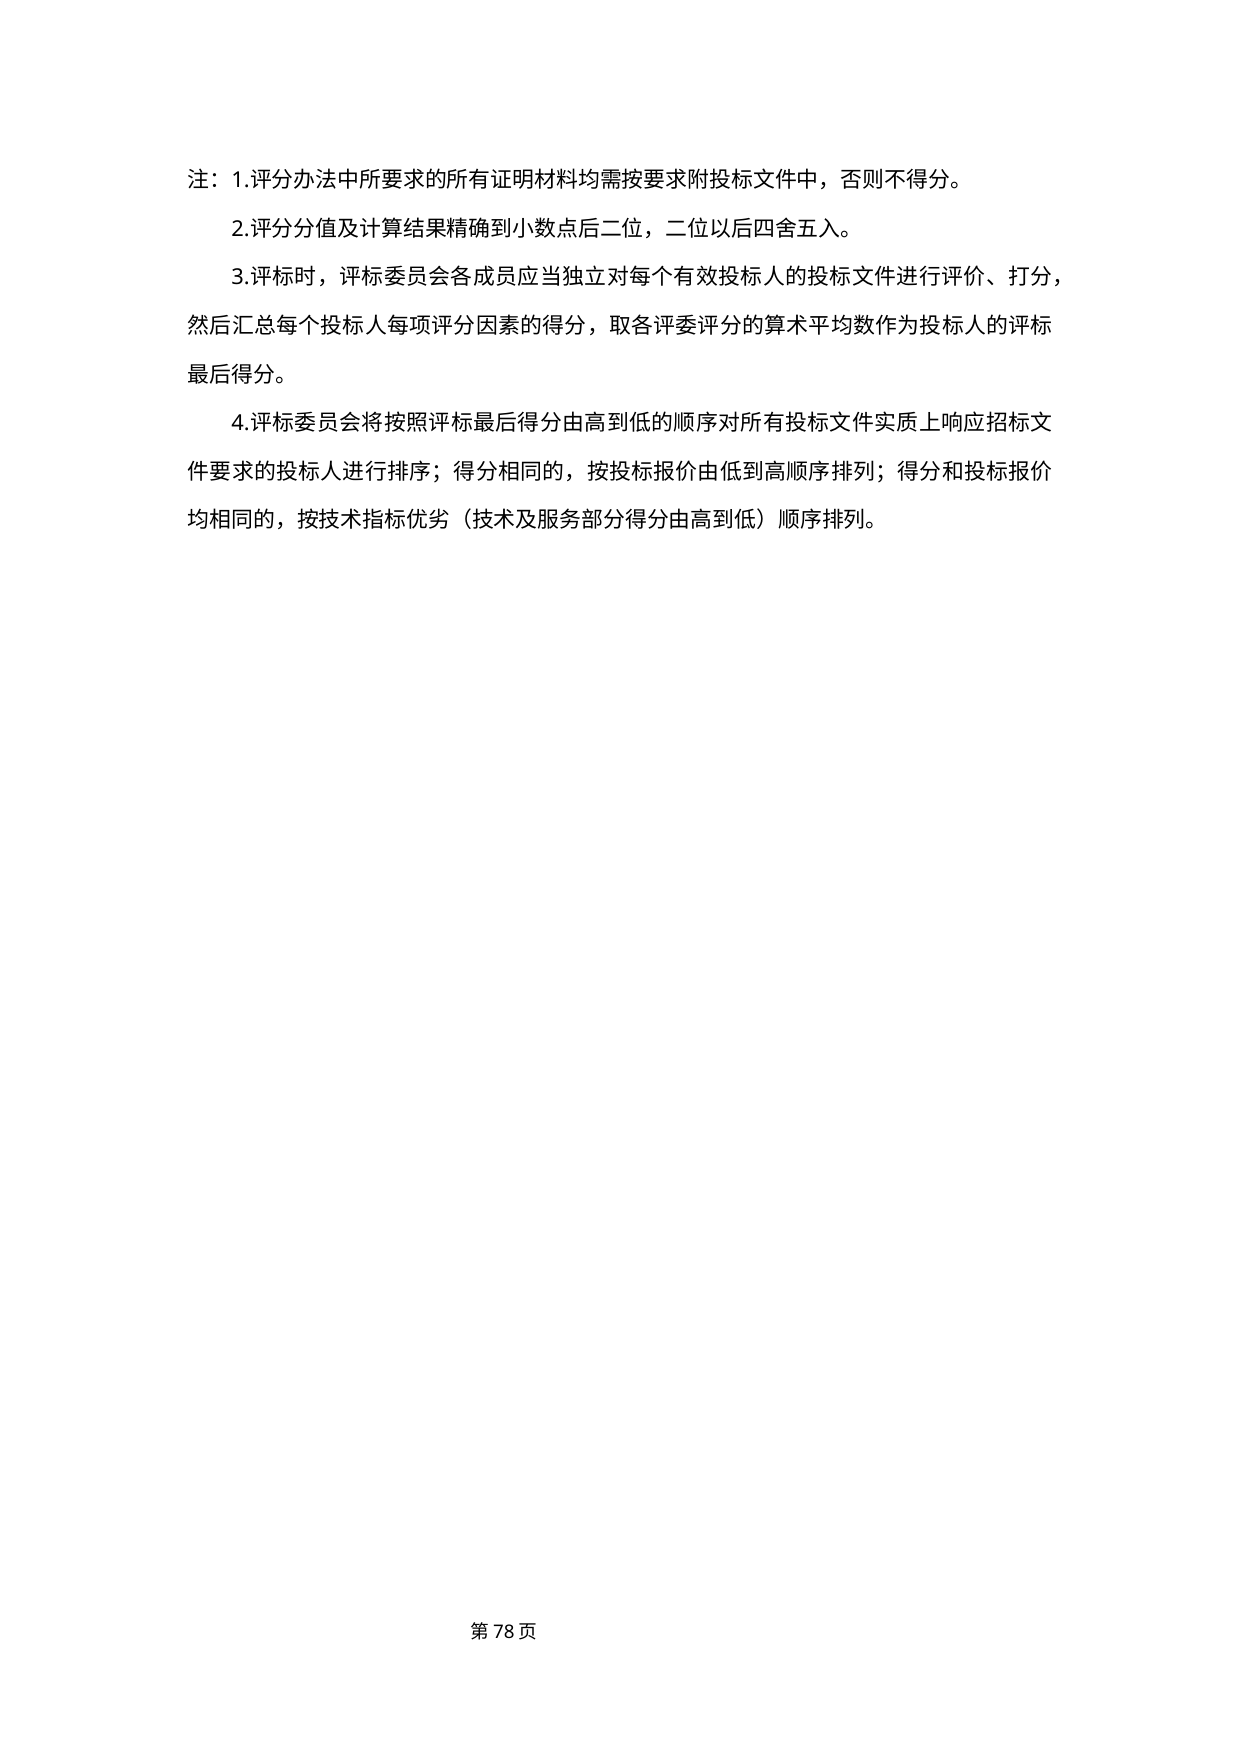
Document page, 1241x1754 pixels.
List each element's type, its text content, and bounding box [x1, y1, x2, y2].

text 3.评标时，评标委员会各成员应当独立对每个有效投标人的投标文件进行评价、打分，然后汇总每个投标人每项评分因素的得分，取各评委评分的算术平均数作为投标人的评标最后得分。 [187, 259, 1053, 389]
text 2.评分分值及计算结果精确到小数点后二位，二位以后四舍五入。 [187, 210, 1053, 243]
text 4.评标委员会将按照评标最后得分由高到低的顺序对所有投标文件实质上响应招标文件要求的投标人进行排序；得分相同的，按投标报价由低到高顺序排列；得分和投标报价均相同的，按技术指标优劣（技术及服务部分得分由高到低）顺序排列。 [187, 404, 1053, 534]
text 注：1.评分办法中所要求的所有证明材料均需按要求附投标文件中，否则不得分。 [187, 162, 1053, 194]
